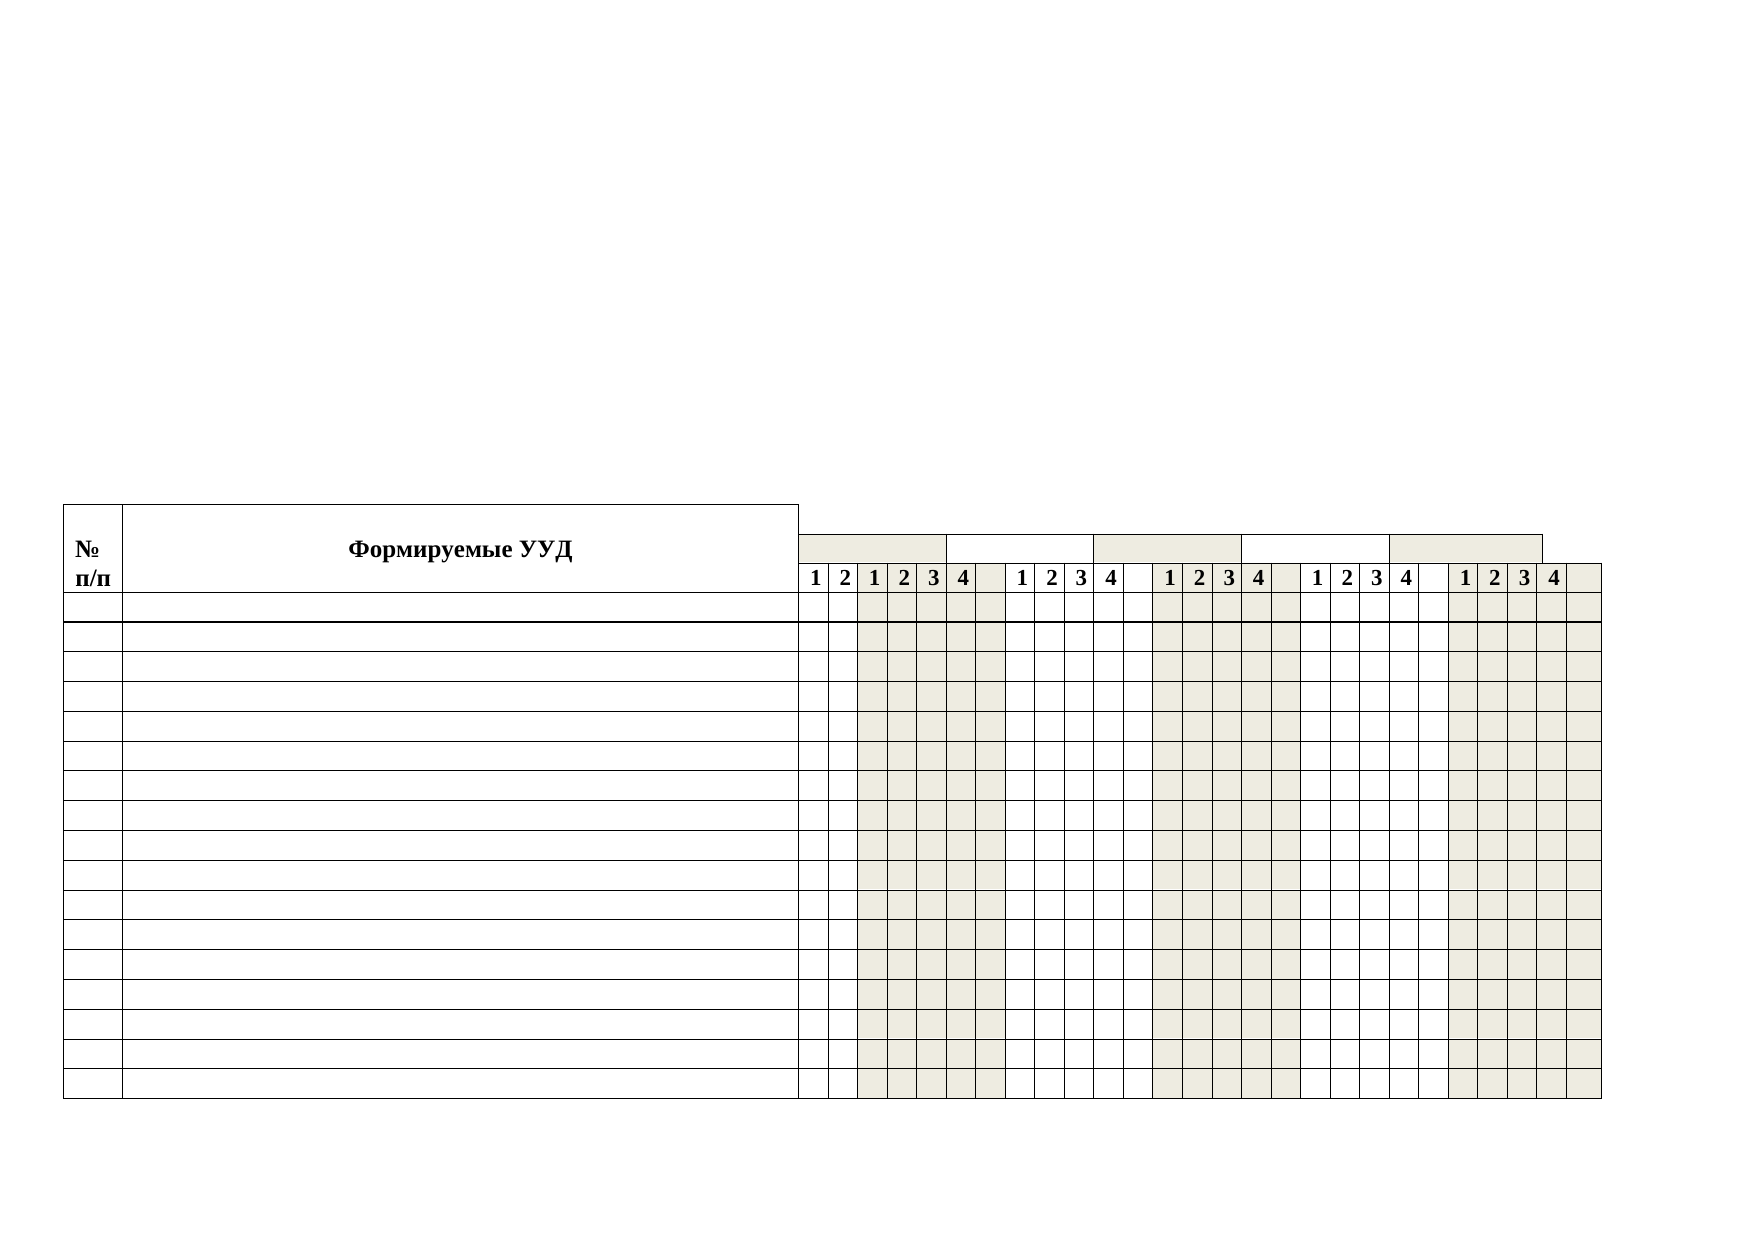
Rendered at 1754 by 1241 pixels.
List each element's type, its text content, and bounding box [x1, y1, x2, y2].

table_cell [1301, 950, 1330, 979]
table_cell [799, 950, 828, 979]
table_cell [1006, 950, 1034, 979]
table_cell [1390, 593, 1418, 621]
table_cell [1478, 861, 1507, 889]
table_cell [1272, 564, 1300, 592]
table_cell [123, 920, 798, 949]
table_cell [1508, 623, 1536, 651]
table_cell [1183, 593, 1212, 621]
table_cell [799, 1040, 828, 1068]
table_cell [799, 712, 828, 741]
table_cell [1419, 564, 1448, 592]
table_cell [1272, 801, 1300, 830]
table_cell [1390, 950, 1418, 979]
table_cell [1213, 1010, 1241, 1038]
table_cell [123, 593, 798, 621]
table_cell [1301, 801, 1330, 830]
table_cell [976, 682, 1005, 711]
table_cell [1508, 682, 1536, 711]
table_cell 2 [1035, 564, 1064, 592]
table_cell [1419, 1040, 1448, 1068]
table_cell [917, 1069, 946, 1098]
table_cell [947, 771, 975, 800]
table_cell [1449, 861, 1477, 889]
table_cell [1419, 742, 1448, 770]
table_cell [1213, 950, 1241, 979]
table_cell [123, 891, 798, 919]
table_cell [1242, 712, 1271, 741]
table_cell [976, 1069, 1005, 1098]
table_cell [1390, 891, 1418, 919]
table_cell [1537, 1069, 1566, 1098]
table_cell [1419, 861, 1448, 889]
table_cell [1124, 712, 1152, 741]
table_cell [888, 980, 916, 1009]
table_cell [858, 623, 887, 651]
table_cell [1213, 623, 1241, 651]
table_cell [1006, 652, 1034, 681]
table_cell [1094, 1010, 1123, 1038]
table_cell [1478, 831, 1507, 860]
table_cell [976, 861, 1005, 889]
table_cell [64, 920, 122, 949]
table_cell [1449, 1010, 1477, 1038]
table_cell [1065, 682, 1093, 711]
table_cell [1390, 801, 1418, 830]
table_cell [1183, 652, 1212, 681]
table_cell [1153, 1040, 1182, 1068]
table_cell [1301, 861, 1330, 889]
table_cell [799, 831, 828, 860]
table_cell [1213, 801, 1241, 830]
table_cell [1331, 682, 1359, 711]
table_cell [1213, 712, 1241, 741]
table_cell [1094, 891, 1123, 919]
table_cell [1272, 771, 1300, 800]
table_cell [1124, 593, 1152, 621]
table_cell [1567, 712, 1601, 741]
table_cell [888, 623, 916, 651]
table_cell [858, 980, 887, 1009]
table_cell [829, 861, 857, 889]
table_cell [1242, 771, 1271, 800]
table_cell [1478, 742, 1507, 770]
table_cell [64, 652, 122, 681]
table_cell [1360, 801, 1389, 830]
table_cell [1331, 652, 1359, 681]
table_cell [1153, 980, 1182, 1009]
table_cell [1508, 891, 1536, 919]
table_cell [947, 652, 975, 681]
table_cell [1360, 861, 1389, 889]
table_cell [64, 980, 122, 1009]
table_cell [1065, 593, 1093, 621]
table_cell [888, 861, 916, 889]
table_cell [1183, 1010, 1212, 1038]
table_cell [1183, 891, 1212, 919]
table_cell [1094, 682, 1123, 711]
table_cell 2 [829, 564, 857, 592]
table_cell [123, 652, 798, 681]
table_cell [858, 891, 887, 919]
table_cell [1478, 712, 1507, 741]
table_cell 2 [1331, 564, 1359, 592]
table_cell [1183, 1040, 1212, 1068]
table_cell [1360, 831, 1389, 860]
table_cell [1094, 801, 1123, 830]
table_header Формируемые УУД [123, 505, 798, 592]
table_cell [888, 831, 916, 860]
table_cell [976, 623, 1005, 651]
table_cell [1390, 1040, 1418, 1068]
table_cell [123, 771, 798, 800]
table_cell [1006, 623, 1034, 651]
table_cell [888, 771, 916, 800]
table_cell [1065, 652, 1093, 681]
table_cell [829, 742, 857, 770]
table_cell [1242, 950, 1271, 979]
table_cell [829, 771, 857, 800]
table_cell [799, 1010, 828, 1038]
table_cell [1508, 1010, 1536, 1038]
table_cell [1508, 801, 1536, 830]
table_cell [1006, 771, 1034, 800]
table_cell [917, 682, 946, 711]
table_cell [1272, 920, 1300, 949]
table_cell [829, 623, 857, 651]
table_cell [123, 1010, 798, 1038]
table_cell [1567, 652, 1601, 681]
table_cell 4 [1242, 564, 1271, 592]
table_cell [1478, 950, 1507, 979]
table_cell [1449, 980, 1477, 1009]
table_cell [1360, 1040, 1389, 1068]
table_cell [1065, 1040, 1093, 1068]
table_cell [829, 1010, 857, 1038]
table_cell [1035, 742, 1064, 770]
table_cell [1213, 891, 1241, 919]
table_cell [1567, 1069, 1601, 1098]
table_cell [1331, 801, 1359, 830]
table_cell [1065, 771, 1093, 800]
table_cell [1242, 861, 1271, 889]
table_cell [1537, 920, 1566, 949]
table_cell [1035, 920, 1064, 949]
table_cell [1006, 980, 1034, 1009]
table_cell [888, 801, 916, 830]
table_cell [1272, 742, 1300, 770]
table_cell [799, 742, 828, 770]
table_cell [1183, 950, 1212, 979]
table_cell [1301, 920, 1330, 949]
table_cell [1065, 980, 1093, 1009]
table_cell [1508, 652, 1536, 681]
table_cell [1242, 980, 1271, 1009]
table_cell [829, 950, 857, 979]
table_cell [888, 920, 916, 949]
table_cell [1153, 771, 1182, 800]
table_cell [1035, 801, 1064, 830]
table_cell [1272, 593, 1300, 621]
table_cell [1390, 861, 1418, 889]
table_cell [888, 742, 916, 770]
table_cell [1065, 712, 1093, 741]
table_cell [1153, 1010, 1182, 1038]
table_cell [1331, 861, 1359, 889]
table_cell [1272, 891, 1300, 919]
table_cell [1006, 1010, 1034, 1038]
table_cell [1153, 623, 1182, 651]
table_cell [1508, 712, 1536, 741]
table_cell [1390, 652, 1418, 681]
table_cell [1567, 742, 1601, 770]
table_cell [1567, 1010, 1601, 1038]
table_cell [1390, 623, 1418, 651]
table_cell [1419, 1069, 1448, 1098]
table_cell [1006, 1040, 1034, 1068]
table_cell [1094, 950, 1123, 979]
table_cell [1508, 742, 1536, 770]
table_cell [1094, 920, 1123, 949]
table_cell [1478, 920, 1507, 949]
table_cell [1006, 891, 1034, 919]
table_cell [1124, 742, 1152, 770]
table_cell [1153, 742, 1182, 770]
table_cell [1094, 652, 1123, 681]
table_cell [1272, 682, 1300, 711]
table_cell [829, 682, 857, 711]
table_cell [123, 682, 798, 711]
table_cell [1449, 920, 1477, 949]
table_cell 1 [1006, 564, 1034, 592]
table_cell [1360, 742, 1389, 770]
table_cell [1449, 593, 1477, 621]
table_cell 2 [1478, 564, 1507, 592]
table_cell [1478, 980, 1507, 1009]
table_cell [1537, 771, 1566, 800]
table_cell [1508, 980, 1536, 1009]
table_cell [1035, 980, 1064, 1009]
table_cell [1124, 564, 1152, 592]
table_cell [1301, 891, 1330, 919]
table_cell [1331, 950, 1359, 979]
table_cell [1537, 652, 1566, 681]
table_cell [1508, 771, 1536, 800]
table_cell [1419, 920, 1448, 949]
table_cell [888, 1040, 916, 1068]
table_cell [1537, 1010, 1566, 1038]
table_cell [858, 861, 887, 889]
table_cell [1331, 1069, 1359, 1098]
table_cell [1449, 652, 1477, 681]
table_cell [1213, 682, 1241, 711]
table_cell [799, 682, 828, 711]
table_cell [1449, 712, 1477, 741]
table_cell [947, 801, 975, 830]
table_cell [947, 1069, 975, 1098]
table_cell [1006, 920, 1034, 949]
table_cell [917, 742, 946, 770]
table_cell [888, 1010, 916, 1038]
table_cell [947, 891, 975, 919]
table_cell [1301, 1010, 1330, 1038]
table_cell [64, 1069, 122, 1098]
table_cell [1183, 861, 1212, 889]
table_cell [858, 712, 887, 741]
table_cell [1301, 623, 1330, 651]
table_cell [1213, 980, 1241, 1009]
table_cell [1006, 742, 1034, 770]
table_cell [1449, 891, 1477, 919]
table_cell [1419, 801, 1448, 830]
table_cell [1213, 652, 1241, 681]
table_cell [1065, 950, 1093, 979]
table_cell [1242, 920, 1271, 949]
table_cell [947, 861, 975, 889]
table_cell [1537, 682, 1566, 711]
table_cell [917, 1040, 946, 1068]
table_cell [1449, 1040, 1477, 1068]
table_cell [799, 1069, 828, 1098]
table_cell [1567, 593, 1601, 621]
table_cell [1153, 652, 1182, 681]
table_cell [1242, 801, 1271, 830]
table_cell 3 [1508, 564, 1536, 592]
table_cell [1065, 920, 1093, 949]
table_cell [1213, 742, 1241, 770]
table_cell [123, 1040, 798, 1068]
table_cell [1124, 1010, 1152, 1038]
table_cell [1242, 623, 1271, 651]
table_cell [1567, 771, 1601, 800]
table_cell [1301, 652, 1330, 681]
table_cell [1153, 801, 1182, 830]
table_cell [1449, 742, 1477, 770]
table_cell [1567, 950, 1601, 979]
table_cell [1183, 623, 1212, 651]
table_cell [1272, 950, 1300, 979]
table_cell [829, 920, 857, 949]
table_cell 1 [799, 564, 828, 592]
table_cell [1242, 1040, 1271, 1068]
table_cell [1301, 1069, 1330, 1098]
table_cell [858, 1010, 887, 1038]
table_cell [1213, 1069, 1241, 1098]
table_cell [917, 980, 946, 1009]
table_cell [123, 1069, 798, 1098]
table_cell [947, 742, 975, 770]
table_cell [1035, 831, 1064, 860]
table_cell [976, 712, 1005, 741]
table_cell [1094, 535, 1241, 562]
table_cell [1537, 712, 1566, 741]
table_cell [1419, 652, 1448, 681]
table_cell [1390, 712, 1418, 741]
table_cell [1006, 861, 1034, 889]
table_cell [858, 950, 887, 979]
table_cell [1094, 1069, 1123, 1098]
table_cell [799, 801, 828, 830]
table_cell [858, 742, 887, 770]
table_cell [799, 652, 828, 681]
table_cell [1419, 623, 1448, 651]
table_cell [1567, 920, 1601, 949]
table_cell [1124, 623, 1152, 651]
table_cell [829, 593, 857, 621]
table_cell [1153, 831, 1182, 860]
table_cell [1449, 623, 1477, 651]
table_cell [1094, 593, 1123, 621]
table_cell [1006, 682, 1034, 711]
table_cell [64, 950, 122, 979]
table_cell [858, 1069, 887, 1098]
table_cell [917, 771, 946, 800]
table_cell [947, 950, 975, 979]
table_cell [1390, 682, 1418, 711]
table_cell 1 [1153, 564, 1182, 592]
table_cell [1124, 980, 1152, 1009]
table_cell [1124, 831, 1152, 860]
table_cell [917, 861, 946, 889]
table_cell [888, 891, 916, 919]
table_cell 4 [1537, 564, 1566, 592]
table_cell [858, 1040, 887, 1068]
table_cell [1272, 1040, 1300, 1068]
table_cell [1537, 742, 1566, 770]
table_cell [1065, 742, 1093, 770]
table_cell [1183, 801, 1212, 830]
table_cell 4 [1390, 564, 1418, 592]
table_cell [976, 652, 1005, 681]
table_cell [1272, 980, 1300, 1009]
table_cell [947, 831, 975, 860]
table_cell [888, 950, 916, 979]
table_cell 4 [947, 564, 975, 592]
table_cell [1213, 920, 1241, 949]
table_cell [1419, 950, 1448, 979]
table_cell [1065, 831, 1093, 860]
table_cell [64, 801, 122, 830]
table_cell [799, 623, 828, 651]
table_cell [1183, 742, 1212, 770]
table_cell [1272, 1069, 1300, 1098]
table_cell [1035, 652, 1064, 681]
table_cell [1478, 891, 1507, 919]
table_cell [858, 682, 887, 711]
table_cell [1331, 1040, 1359, 1068]
table_cell [1124, 891, 1152, 919]
table_cell [1006, 593, 1034, 621]
table_cell [976, 950, 1005, 979]
table_cell [1124, 682, 1152, 711]
table_cell [947, 712, 975, 741]
table_cell [1242, 593, 1271, 621]
table_cell [1478, 771, 1507, 800]
table_cell [1301, 682, 1330, 711]
table_cell [799, 920, 828, 949]
table_cell [1035, 891, 1064, 919]
table_cell [829, 712, 857, 741]
table_cell [1094, 831, 1123, 860]
table_cell [1242, 682, 1271, 711]
table_cell [1065, 1069, 1093, 1098]
table_cell 4 [1094, 564, 1123, 592]
table_cell [976, 593, 1005, 621]
table_cell [1567, 801, 1601, 830]
table_cell [1272, 652, 1300, 681]
table_cell [1153, 1069, 1182, 1098]
table_cell [1006, 1069, 1034, 1098]
table_cell [1153, 593, 1182, 621]
table_cell [1272, 712, 1300, 741]
table_cell [1331, 980, 1359, 1009]
table_cell [1006, 831, 1034, 860]
table_cell [1242, 535, 1389, 562]
table_cell [1301, 831, 1330, 860]
table_cell [1242, 1010, 1271, 1038]
table_cell [1035, 623, 1064, 651]
table_cell [947, 535, 1093, 562]
table_cell [1478, 1069, 1507, 1098]
table_cell [1213, 831, 1241, 860]
table_cell [888, 682, 916, 711]
table_cell 1 [1449, 564, 1477, 592]
table_cell [123, 712, 798, 741]
table_cell [917, 920, 946, 949]
table_cell [64, 891, 122, 919]
table_cell 3 [1065, 564, 1093, 592]
table_cell [1035, 712, 1064, 741]
table_cell [1508, 831, 1536, 860]
table_cell [1508, 1069, 1536, 1098]
table_cell [1301, 712, 1330, 741]
table_cell [1360, 652, 1389, 681]
table_cell [1360, 1069, 1389, 1098]
table_cell [829, 1040, 857, 1068]
table_cell [1183, 980, 1212, 1009]
table_cell [799, 891, 828, 919]
table_cell [947, 682, 975, 711]
table_cell [1124, 861, 1152, 889]
table_cell [799, 771, 828, 800]
table_cell [1183, 682, 1212, 711]
table_cell [917, 593, 946, 621]
table_cell [1065, 623, 1093, 651]
table_cell [1419, 593, 1448, 621]
table_cell [1124, 771, 1152, 800]
table_cell [1390, 742, 1418, 770]
table_cell [1567, 831, 1601, 860]
table_cell [1419, 682, 1448, 711]
table_cell [976, 771, 1005, 800]
table_cell [1183, 1069, 1212, 1098]
table_cell [888, 1069, 916, 1098]
table_cell [64, 831, 122, 860]
table_cell [64, 593, 122, 621]
table_cell [1478, 593, 1507, 621]
table_cell [123, 742, 798, 770]
table_cell [1537, 980, 1566, 1009]
table_cell [1124, 1069, 1152, 1098]
table_cell [1567, 682, 1601, 711]
table_cell [1419, 771, 1448, 800]
table_cell [1153, 861, 1182, 889]
table_cell [1006, 801, 1034, 830]
table_cell [1242, 652, 1271, 681]
table_cell [1331, 891, 1359, 919]
table_cell [1360, 950, 1389, 979]
table_cell [1094, 1040, 1123, 1068]
table_cell [829, 831, 857, 860]
table_cell [1537, 623, 1566, 651]
table_cell [1331, 593, 1359, 621]
table_cell [1537, 831, 1566, 860]
table_cell [1537, 950, 1566, 979]
table_cell [1390, 1010, 1418, 1038]
table_cell [1094, 861, 1123, 889]
table_cell [64, 742, 122, 770]
table_cell [1567, 891, 1601, 919]
table_cell [917, 891, 946, 919]
table_cell [1449, 682, 1477, 711]
table_cell [1537, 1040, 1566, 1068]
table_cell [888, 652, 916, 681]
table_cell [947, 1010, 975, 1038]
table_cell [1183, 712, 1212, 741]
table_cell [829, 891, 857, 919]
table_cell [888, 593, 916, 621]
table_cell [1478, 801, 1507, 830]
table_cell [1508, 950, 1536, 979]
table_cell [1449, 771, 1477, 800]
table_cell [799, 593, 828, 621]
table_cell [1537, 861, 1566, 889]
table_cell [1537, 801, 1566, 830]
table_cell [1242, 891, 1271, 919]
table_cell [64, 1010, 122, 1038]
table_cell [1508, 861, 1536, 889]
table_cell [829, 980, 857, 1009]
table_cell [1183, 831, 1212, 860]
table_cell [858, 801, 887, 830]
table_cell [976, 801, 1005, 830]
table_cell [123, 950, 798, 979]
table_cell [947, 980, 975, 1009]
table_cell [1360, 682, 1389, 711]
table_cell [917, 801, 946, 830]
table_cell [1035, 950, 1064, 979]
table_cell [976, 980, 1005, 1009]
table_cell [976, 891, 1005, 919]
table_cell [1035, 1040, 1064, 1068]
table_cell [1508, 920, 1536, 949]
table_cell [829, 1069, 857, 1098]
table_cell [1508, 593, 1536, 621]
table_cell [917, 712, 946, 741]
table_cell [1360, 1010, 1389, 1038]
table_cell [1390, 1069, 1418, 1098]
table_cell [1272, 1010, 1300, 1038]
table_cell [1006, 712, 1034, 741]
table_cell [1035, 1010, 1064, 1038]
table_cell [1301, 771, 1330, 800]
table_cell [976, 564, 1005, 592]
table_cell [1331, 623, 1359, 651]
table_cell [1360, 712, 1389, 741]
table_cell [1449, 831, 1477, 860]
table_cell 2 [888, 564, 916, 592]
table_cell [976, 920, 1005, 949]
table_cell [1094, 712, 1123, 741]
table_cell [1331, 920, 1359, 949]
table_cell [1153, 891, 1182, 919]
table_cell [1331, 831, 1359, 860]
table_cell [1478, 1040, 1507, 1068]
table_cell [1213, 593, 1241, 621]
table_cell [1567, 564, 1601, 592]
table_cell [1035, 1069, 1064, 1098]
table_cell [1360, 980, 1389, 1009]
table_cell 3 [1213, 564, 1241, 592]
table_cell [799, 535, 946, 562]
table_cell [917, 623, 946, 651]
table_cell [858, 771, 887, 800]
table_cell [1419, 831, 1448, 860]
table_cell [976, 742, 1005, 770]
table_cell [1124, 801, 1152, 830]
table_cell [1360, 891, 1389, 919]
table_cell [1390, 535, 1542, 562]
table_cell [1567, 623, 1601, 651]
table_cell [858, 831, 887, 860]
table_cell [1065, 861, 1093, 889]
table_cell 3 [917, 564, 946, 592]
table_cell [1360, 593, 1389, 621]
table_cell 2 [1183, 564, 1212, 592]
table_cell [1567, 1040, 1601, 1068]
table_cell [1094, 771, 1123, 800]
table_cell [1035, 861, 1064, 889]
table_cell [1035, 593, 1064, 621]
table_cell [1478, 682, 1507, 711]
table_cell [799, 980, 828, 1009]
table_cell [1331, 771, 1359, 800]
table_header № п/п [64, 505, 122, 592]
table_cell [1331, 1010, 1359, 1038]
table_cell [1183, 920, 1212, 949]
table_cell [1124, 920, 1152, 949]
table_cell [123, 831, 798, 860]
table_cell [1390, 980, 1418, 1009]
table_cell [1272, 861, 1300, 889]
table_cell [1124, 950, 1152, 979]
table_cell [1094, 742, 1123, 770]
table_cell [1035, 682, 1064, 711]
table_cell [1301, 742, 1330, 770]
table_cell [1360, 920, 1389, 949]
table_cell [1065, 1010, 1093, 1038]
table_cell [64, 771, 122, 800]
table_cell [1331, 712, 1359, 741]
table_cell [1213, 861, 1241, 889]
table_cell [1153, 682, 1182, 711]
table_cell [917, 950, 946, 979]
table_cell [64, 682, 122, 711]
table_cell [947, 1040, 975, 1068]
table_cell 3 [1360, 564, 1389, 592]
table_cell [976, 1040, 1005, 1068]
table_cell [829, 652, 857, 681]
table_cell [1213, 771, 1241, 800]
table_cell [858, 652, 887, 681]
table_cell [1094, 623, 1123, 651]
table_cell [947, 920, 975, 949]
table_cell 1 [1301, 564, 1330, 592]
table_cell [1124, 1040, 1152, 1068]
table_cell [1153, 920, 1182, 949]
table_cell [1419, 891, 1448, 919]
table_cell [1567, 980, 1601, 1009]
table_cell [1242, 742, 1271, 770]
table_cell [123, 861, 798, 889]
table_cell [917, 652, 946, 681]
table_cell [1508, 1040, 1536, 1068]
table_cell [1419, 1010, 1448, 1038]
table_cell [888, 712, 916, 741]
table_cell [1567, 861, 1601, 889]
table_cell [1301, 593, 1330, 621]
table_cell [1153, 712, 1182, 741]
table_cell [123, 980, 798, 1009]
table_cell [1537, 593, 1566, 621]
table_cell [1242, 1069, 1271, 1098]
table_cell [1213, 1040, 1241, 1068]
table_cell [917, 831, 946, 860]
table_cell [1242, 831, 1271, 860]
table_cell [1478, 1010, 1507, 1038]
table_cell [1419, 980, 1448, 1009]
table_cell [858, 920, 887, 949]
table_cell [799, 861, 828, 889]
table_cell [976, 1010, 1005, 1038]
table_cell [64, 712, 122, 741]
table_cell [1124, 652, 1152, 681]
table_cell [917, 1010, 946, 1038]
table_cell [1153, 950, 1182, 979]
table_cell [829, 801, 857, 830]
table_cell [1094, 980, 1123, 1009]
table_cell [1331, 742, 1359, 770]
table_cell [1449, 1069, 1477, 1098]
table_cell [1390, 771, 1418, 800]
table_cell [64, 861, 122, 889]
table_cell [1183, 771, 1212, 800]
table_cell [947, 593, 975, 621]
table_cell [1272, 831, 1300, 860]
table_cell [1449, 950, 1477, 979]
table_cell [1301, 1040, 1330, 1068]
table_cell [1390, 920, 1418, 949]
table_cell [1360, 623, 1389, 651]
table_cell [1537, 891, 1566, 919]
table_cell [123, 801, 798, 830]
table_cell [1065, 891, 1093, 919]
table_cell [64, 1040, 122, 1068]
table_cell [1478, 652, 1507, 681]
table_cell [123, 623, 798, 651]
table_cell [858, 593, 887, 621]
table_cell [1478, 623, 1507, 651]
table_cell [1360, 771, 1389, 800]
table_cell [976, 831, 1005, 860]
table_cell [1272, 623, 1300, 651]
table_cell [1419, 712, 1448, 741]
table_cell [1449, 801, 1477, 830]
table_cell [1301, 980, 1330, 1009]
table_cell [1390, 831, 1418, 860]
table_cell [1035, 771, 1064, 800]
table_cell [1065, 801, 1093, 830]
table_cell [64, 623, 122, 651]
table_cell [947, 623, 975, 651]
table_cell 1 [858, 564, 887, 592]
